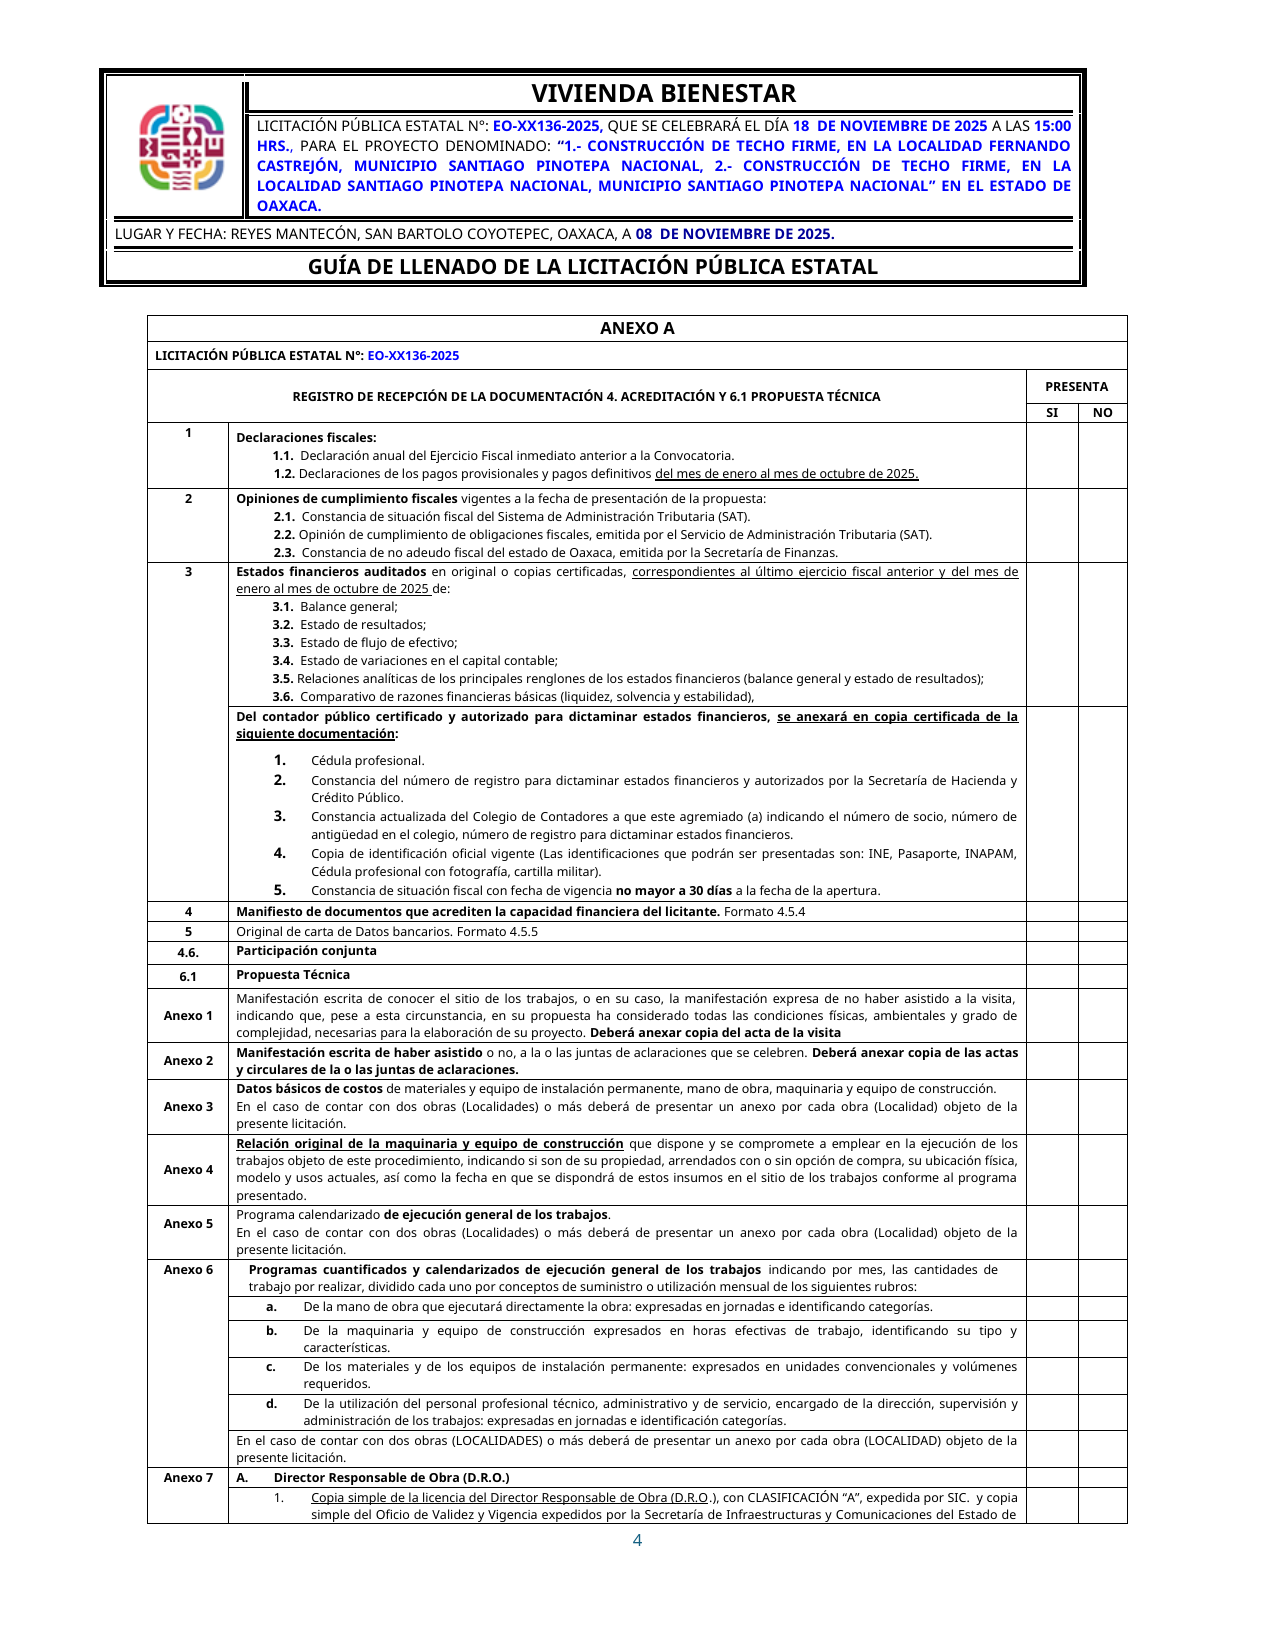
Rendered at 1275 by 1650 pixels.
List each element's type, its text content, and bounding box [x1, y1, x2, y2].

table_cell [1027, 922, 1078, 941]
table_cell [1027, 1080, 1078, 1133]
table_cell [1027, 989, 1078, 1042]
table_cell [1079, 942, 1127, 964]
table_cell Anexo 3 [148, 1080, 228, 1133]
table_cell [1027, 707, 1078, 901]
table_cell [1079, 1358, 1127, 1393]
table_cell [1027, 1206, 1078, 1259]
table_cell Anexo 4 [148, 1135, 228, 1204]
table_cell [1079, 1321, 1127, 1357]
table_cell [1027, 1321, 1078, 1357]
table_cell [1027, 489, 1078, 562]
table_cell Manifiesto de documentos que acrediten la capacidad financiera del licitante. Formato 4.5.4 [229, 902, 1026, 921]
table_cell Estados financieros auditados en original o copias certificadas, correspondientes al último ejercicio fiscal anterior y del mes de enero al mes de octubre de 2025 de: 3.1. Balance general; 3.2. Estado de resultados; 3.3. Estado de flujo de efectivo; 3.4. Estado de variaciones en el capital contable; 3.5. Relaciones analíticas de los principales renglones de los estados financieros (balance general y estado de resultados); 3.6. Comparativo de razones financieras básicas (liquidez, solvencia y estabilidad), [229, 563, 1026, 706]
table_cell Programas cuantificados y calendarizados de ejecución general de los trabajos indicando por mes, las cantidades de trabajo por realizar, dividido cada uno por conceptos de suministro o utilización mensual de los siguientes rubros: [229, 1260, 1026, 1296]
table_cell 6.1 [148, 965, 228, 988]
table_cell [1027, 1431, 1078, 1467]
table_cell [1027, 942, 1078, 964]
table_cell [1079, 707, 1127, 901]
table_cell [1079, 1468, 1127, 1487]
table_cell De la utilización del personal profesional técnico, administrativo y de servicio, encargado de la dirección, supervisión y administración de los trabajos: expresadas en jornadas e identificación categorías. [229, 1395, 1026, 1430]
table_cell [1027, 423, 1078, 488]
table_cell Opiniones de cumplimiento fiscales vigentes a la fecha de presentación de la propuesta: 2.1. Constancia de situación fiscal del Sistema de Administración Tributaria (SAT). 2.2. Opinión de cumplimiento de obligaciones fiscales, emitida por el Servicio de Administración Tributaria (SAT). 2.3. Constancia de no adeudo fiscal del estado de Oaxaca, emitida por la Secretaría de Finanzas. [229, 489, 1026, 562]
table_cell [1079, 1206, 1127, 1259]
table_cell [1079, 1043, 1127, 1079]
table_cell NO [1079, 404, 1127, 422]
table_cell [1027, 902, 1078, 921]
table_cell 4 [148, 902, 228, 921]
table_cell Director Responsable de Obra (D.R.O.) [229, 1468, 1026, 1487]
table_cell Programa calendarizado de ejecución general de los trabajos. En el caso de contar con dos obras (Localidades) o más deberá de presentar un anexo por cada obra (Localidad) objeto de la presente licitación. [229, 1206, 1026, 1259]
table_cell [1079, 1431, 1127, 1467]
table_cell [1079, 1080, 1127, 1133]
table_cell Manifestación escrita de conocer el sitio de los trabajos, o en su caso, la manifestación expresa de no haber asistido a la visita, indicando que, pese a esta circunstancia, en su propuesta ha considerado todas las condiciones físicas, ambientales y grado de complejidad, necesarias para la elaboración de su proyecto. Deberá anexar copia del acta de la visita [229, 989, 1026, 1042]
table_cell [1079, 902, 1127, 921]
table_cell SI [1027, 404, 1078, 422]
table_cell Propuesta Técnica [229, 965, 1026, 988]
table_cell Anexo 6 [148, 1260, 228, 1467]
table_cell [1027, 1358, 1078, 1393]
table_cell 4.6. [148, 942, 228, 964]
table_cell [1079, 989, 1127, 1042]
table_cell Del contador público certificado y autorizado para dictaminar estados financieros, se anexará en copia certificada de la siguiente documentación: Cédula profesional. Constancia del número de registro para dictaminar estados financieros y autorizados por la Secretaría de Hacienda y Crédito Público. Constancia actualizada del Colegio de Contadores a que este agremiado (a) indicando el número de socio, número de antigüedad en el colegio, número de registro para dictaminar estados financieros. Copia de identificación oficial vigente (Las identificaciones que podrán ser presentadas son: INE, Pasaporte, INAPAM, Cédula profesional con fotografía, cartilla militar). Constancia de situación fiscal con fecha de vigencia no mayor a 30 días a la fecha de la apertura. [229, 707, 1026, 901]
table_cell En el caso de contar con dos obras (LOCALIDADES) o más deberá de presentar un anexo por cada obra (LOCALIDAD) objeto de la presente licitación. [229, 1431, 1026, 1467]
table_cell [1027, 1135, 1078, 1204]
table_cell [1079, 489, 1127, 562]
table_cell 5 [148, 922, 228, 941]
table_cell LICITACIÓN PÚBLICA ESTATAL N°: EO-XX136-2025 [148, 342, 1127, 369]
table_cell Anexo 5 [148, 1206, 228, 1259]
table_cell [1027, 1260, 1078, 1296]
table_cell [1027, 563, 1078, 706]
table_cell [1079, 1135, 1127, 1204]
table_cell [1079, 1297, 1127, 1320]
table_cell [1079, 1488, 1127, 1523]
table_cell [1079, 563, 1127, 706]
table_cell [1027, 1297, 1078, 1320]
table_cell [1079, 1395, 1127, 1430]
table_cell PRESENTA [1027, 370, 1127, 402]
table_cell 2 [148, 489, 228, 562]
table_cell Participación conjunta [229, 942, 1026, 964]
table_cell REGISTRO DE RECEPCIÓN DE LA DOCUMENTACIÓN 4. ACREDITACIÓN Y 6.1 PROPUESTA TÉCNICA [148, 370, 1026, 422]
table_cell [1027, 965, 1078, 988]
table_cell Original de carta de Datos bancarios. Formato 4.5.5 [229, 922, 1026, 941]
table_cell De la mano de obra que ejecutará directamente la obra: expresadas en jornadas e identificando categorías. [229, 1297, 1026, 1320]
table_cell [1079, 965, 1127, 988]
table_cell Anexo 2 [148, 1043, 228, 1079]
table_cell [1027, 1488, 1078, 1523]
table_cell Anexo 1 [148, 989, 228, 1042]
table_cell De la maquinaria y equipo de construcción expresados en horas efectivas de trabajo, identificando su tipo y características. [229, 1321, 1026, 1357]
table_cell Declaraciones fiscales: 1.1. Declaración anual del Ejercicio Fiscal inmediato anterior a la Convocatoria. 1.2. Declaraciones de los pagos provisionales y pagos definitivos del mes de enero al mes de octubre de 2025. [229, 423, 1026, 488]
table_cell Datos básicos de costos de materiales y equipo de instalación permanente, mano de obra, maquinaria y equipo de construcción. En el caso de contar con dos obras (Localidades) o más deberá de presentar un anexo por cada obra (Localidad) objeto de la presente licitación. [229, 1080, 1026, 1133]
table_header ANEXO A [148, 316, 1127, 341]
table_cell [1027, 1468, 1078, 1487]
table_cell [1079, 423, 1127, 488]
table_cell 1 [148, 423, 228, 488]
table_cell [1079, 1260, 1127, 1296]
picture [128, 97, 235, 196]
table_cell Relación original de la maquinaria y equipo de construcción que dispone y se compromete a emplear en la ejecución de los trabajos objeto de este procedimiento, indicando si son de su propiedad, arrendados con o sin opción de compra, su ubicación física, modelo y usos actuales, así como la fecha en que se dispondrá de estos insumos en el sitio de los trabajos conforme al programa presentado. [229, 1135, 1026, 1204]
table_cell 3 [148, 563, 228, 901]
table_cell Anexo 7 [148, 1468, 228, 1523]
table_cell Manifestación escrita de haber asistido o no, a la o las juntas de aclaraciones que se celebren. Deberá anexar copia de las actas y circulares de la o las juntas de aclaraciones. [229, 1043, 1026, 1079]
table_cell [1027, 1395, 1078, 1430]
table_cell [1079, 922, 1127, 941]
table_cell [1027, 1043, 1078, 1079]
table_cell De los materiales y de los equipos de instalación permanente: expresados en unidades convencionales y volúmenes requeridos. [229, 1358, 1026, 1393]
